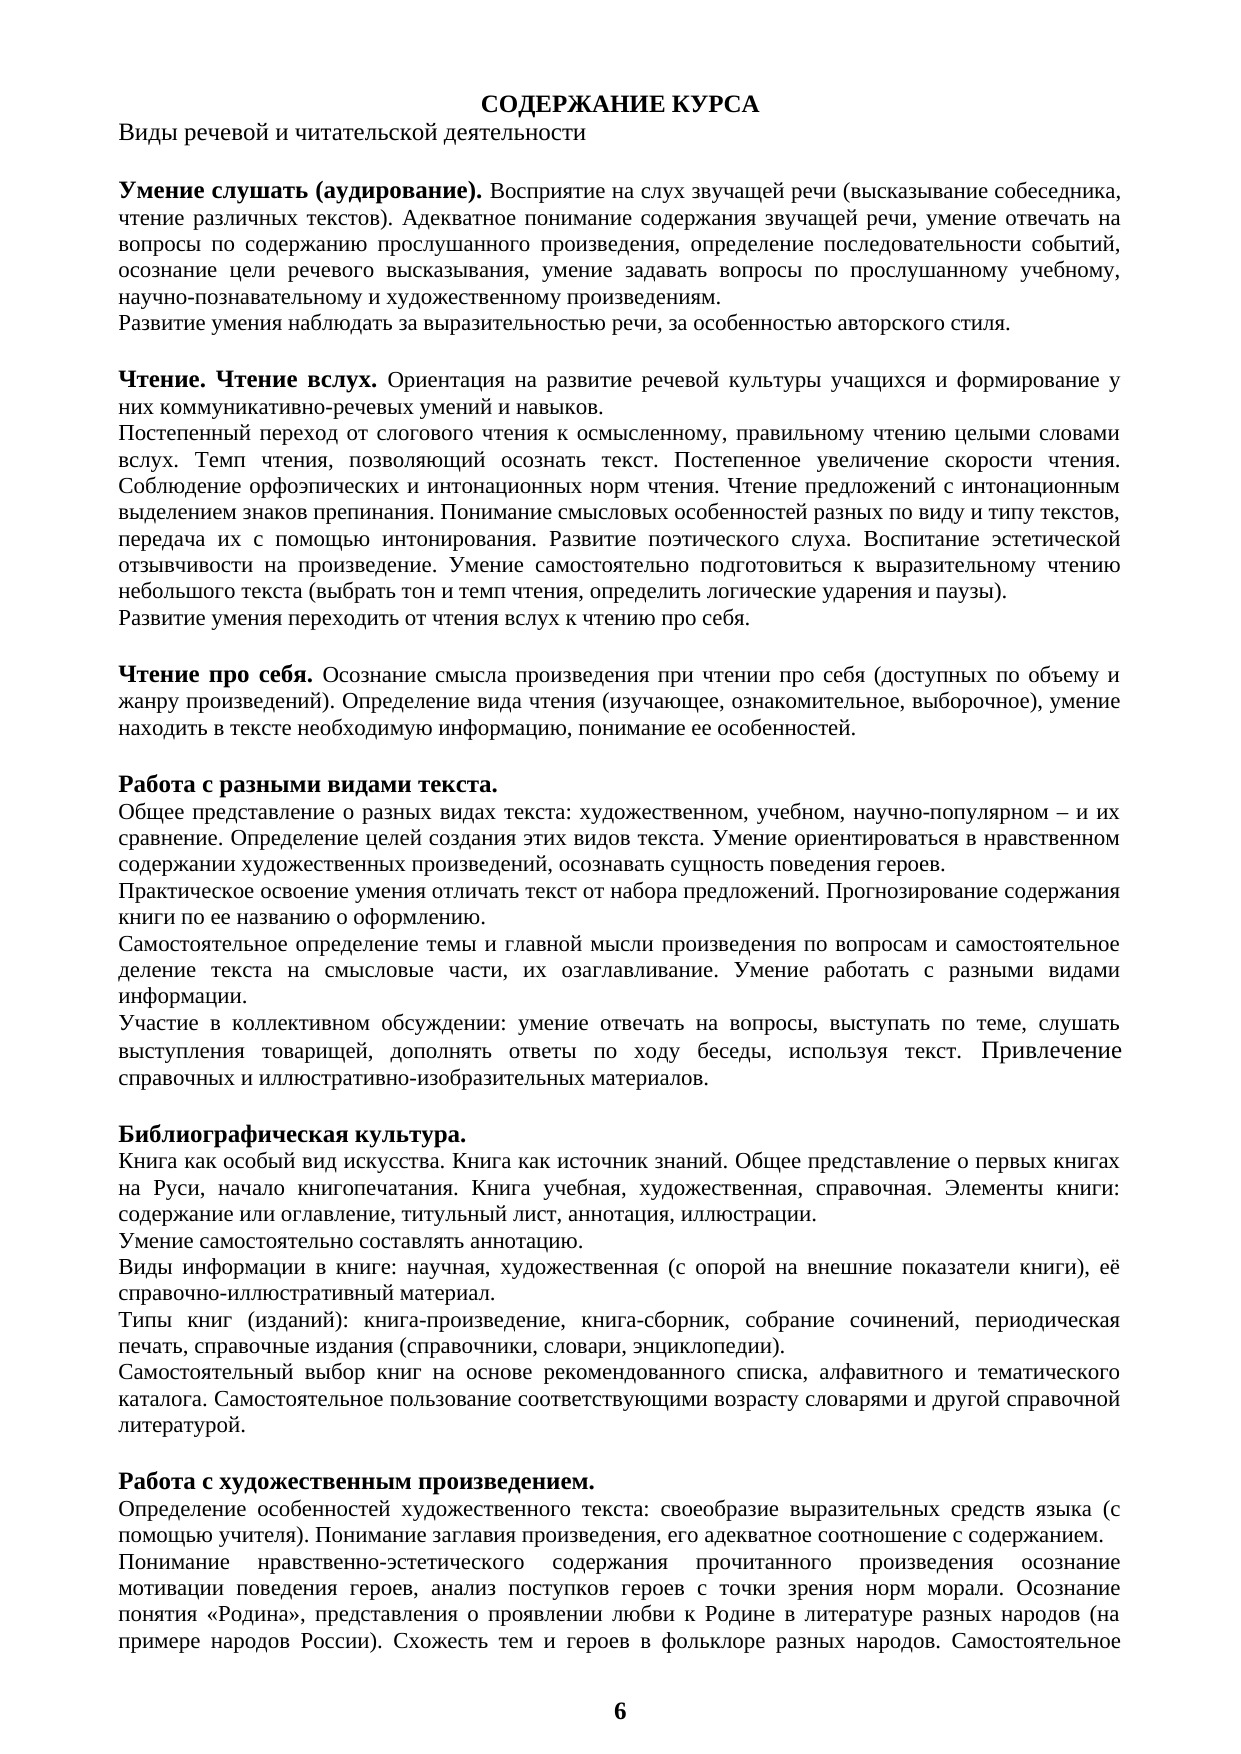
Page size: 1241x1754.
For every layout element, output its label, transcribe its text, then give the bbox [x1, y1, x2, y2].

text Практическое освоение умения отличать текст от набора предложений. Прогнозирование содержания книги по ее названию о оформлению. [118, 877, 1122, 929]
text Развитие умения переходить от чтения вслух к чтению про себя. [118, 604, 1122, 630]
text Умение слушать (аудирование). Восприятие на слух звучащей речи (высказывание собеседника, чтение различных текстов). Адекватное понимание содержания звучащей речи, умение отвечать на вопросы по содержанию прослушанного произведения, определение последовательности событий, осознание цели речевого высказывания, умение задавать вопросы по прослушанному учебному, научно-познавательному и художественному произведениям. [118, 175, 1122, 309]
text Содержание курса [118, 89, 1122, 117]
text Самостоятельный выбор книг на основе рекомендованного списка, алфавитного и тематического каталога. Самостоятельное пользование соответствующими возрасту словарями и другой справочной литературой. [118, 1358, 1122, 1437]
text Виды речевой и читательской деятельности [118, 117, 1122, 146]
text Умение самостоятельно составлять аннотацию. [118, 1227, 1122, 1253]
text Постепенный переход от слогового чтения к осмысленному, правильному чтению целыми словами вслух. Темп чтения, позволяющий осознать текст. Постепенное увеличение скорости чтения. Соблюдение орфоэпических и интонационных норм чтения. Чтение предложений с интонационным выделением знаков препинания. Понимание смысловых особенностей разных по виду и типу текстов, передача их с помощью интонирования. Развитие поэтического слуха. Воспитание эстетической отзывчивости на произведение. Умение самостоятельно подготовиться к выразительному чтению небольшого текста (выбрать тон и темп чтения, определить логические ударения и паузы). [118, 419, 1122, 604]
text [118, 1548, 1122, 1653]
text Типы книг (изданий): книга-произведение, книга-сборник, собрание сочинений, периодическая печать, справочные издания (справочники, словари, энциклопедии). [118, 1306, 1122, 1358]
text Участие в коллективном обсуждении: умение отвечать на вопросы, выступать по теме, слушать выступления товарищей, дополнять ответы по ходу беседы, используя текст. Привлечение справочных и иллюстративно-изобразительных материалов. [118, 1009, 1122, 1090]
text Работа с художественным произведением. [118, 1466, 1122, 1495]
text Общее представление о разных видах текста: художественном, учебном, научно-популярном – и их сравнение. Определение целей создания этих видов текста. Умение ориентироваться в нравственном содержании художественных произведений, осознавать сущность поведения героев. [118, 798, 1122, 877]
text Чтение. Чтение вслух. Ориентация на развитие речевой культуры учащихся и формирование у них коммуникативно-речевых умений и навыков. [118, 364, 1122, 419]
text Книга как особый вид искусства. Книга как источник знаний. Общее представление о первых книгах на Руси, начало книгопечатания. Книга учебная, художественная, справочная. Элементы книги: содержание или оглавление, титульный лист, аннотация, иллюстрации. [118, 1148, 1122, 1227]
text Виды информации в книге: научная, художественная (с опорой на внешние показатели книги), её справочно-иллюстративный материал. [118, 1253, 1122, 1306]
text Самостоятельное определение темы и главной мысли произведения по вопросам и самостоятельное деление текста на смысловые части, их озаглавливание. Умение работать с разными видами информации. [118, 929, 1122, 1009]
text Библиографическая культура. [118, 1119, 1122, 1148]
text Определение особенностей художественного текста: своеобразие выразительных средств языка (с помощью учителя). Понимание заглавия произведения, его адекватное соотношение с содержанием. [118, 1495, 1122, 1548]
text Чтение про себя. Осознание смысла произведения при чтении про себя (доступных по объему и жанру произведений). Определение вида чтения (изучающее, ознакомительное, выборочное), умение находить в тексте необходимую информацию, понимание ее особенностей. [118, 659, 1122, 740]
text Развитие умения наблюдать за выразительностью речи, за особенностью авторского стиля. [118, 309, 1122, 335]
text Работа с разными видами текста. [118, 769, 1122, 798]
